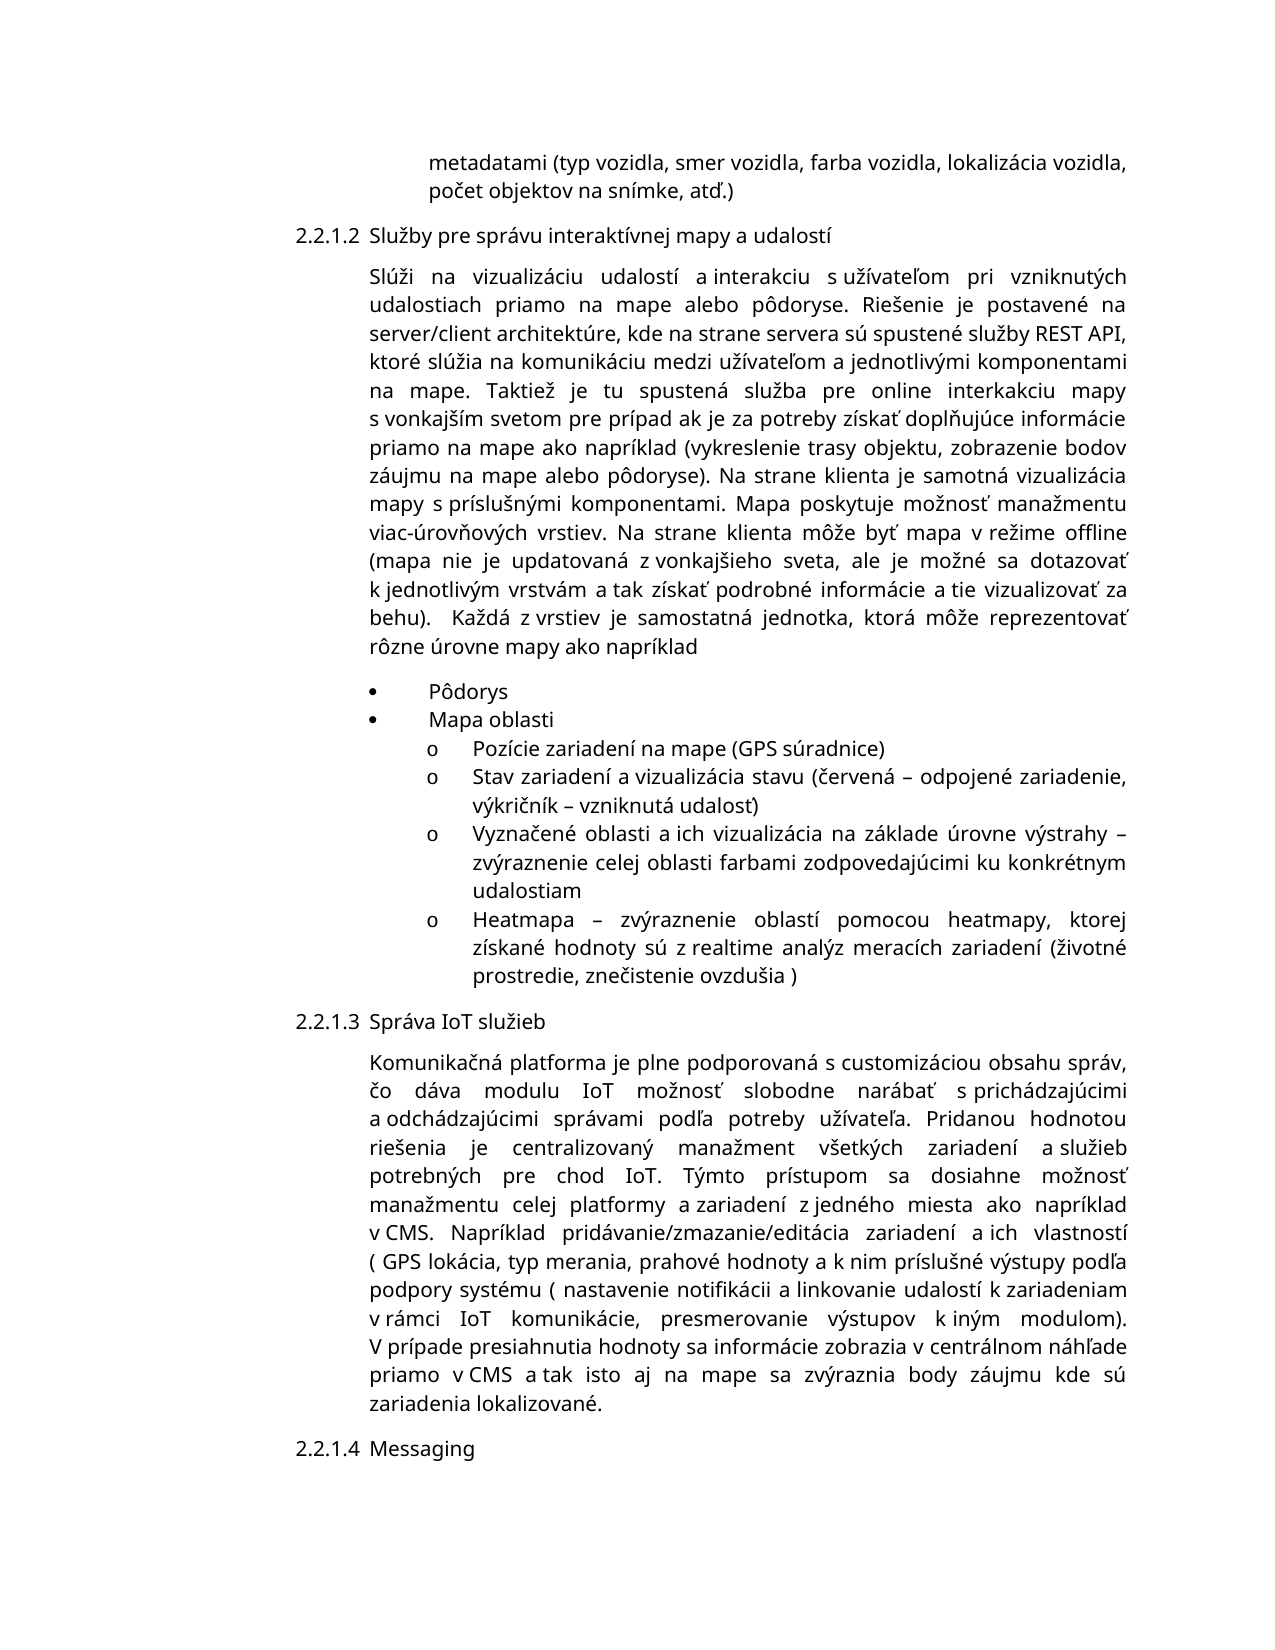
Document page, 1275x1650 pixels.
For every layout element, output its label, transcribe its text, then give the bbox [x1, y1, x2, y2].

list Stav zariadení a vizualizácia stavu (červená – odpojené zariadenie, výkričník – vzniknutá udalosť) [426, 762, 1127, 819]
subtitle Správa IoT služieb [295, 1007, 1127, 1035]
subtitle Messaging [295, 1434, 1127, 1462]
list Vyznačené oblasti a ich vizualizácia na základe úrovne výstrahy – zvýraznenie celej oblasti farbami zodpovedajúcimi ku konkrétnym udalostiam [426, 819, 1127, 905]
list Pôdorys [369, 677, 1127, 705]
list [369, 148, 1127, 204]
list Heatmapa – zvýraznenie oblastí pomocou heatmapy, ktorej získané hodnoty sú z realtime analýz meracích zariadení (životné prostredie, znečistenie ovzdušia ) [426, 905, 1127, 990]
list Mapa oblasti [369, 705, 1127, 734]
text Komunikačná platforma je plne podporovaná s customizáciou obsahu správ, čo dáva modulu IoT možnosť slobodne narábať s prichádzajúcimi a odchádzajúcimi správami podľa potreby užívateľa. Pridanou hodnotou riešenia je centralizovaný manažment všetkých zariadení a služieb potrebných pre chod IoT. Týmto prístupom sa dosiahne možnosť manažmentu celej platformy a zariadení z jedného miesta ako napríklad v CMS. Napríklad pridávanie/zmazanie/editácia zariadení a ich vlastností ( GPS lokácia, typ merania, prahové hodnoty a k nim príslušné výstupy podľa podpory systému ( nastavenie notifikácii a linkovanie udalostí k zariadeniam v rámci IoT komunikácie, presmerovanie výstupov k iným modulom). V prípade presiahnutia hodnoty sa informácie zobrazia v centrálnom náhľade priamo v CMS a tak isto aj na mape sa zvýraznia body záujmu kde sú zariadenia lokalizované. [369, 1048, 1127, 1417]
subtitle Služby pre správu interaktívnej mapy a udalostí [295, 221, 1127, 249]
list Pozície zariadení na mape (GPS súradnice) [426, 734, 1127, 762]
text Slúži na vizualizáciu udalostí a interakciu s užívateľom pri vzniknutých udalostiach priamo na mape alebo pôdoryse. Riešenie je postavené na server/client architektúre, kde na strane servera sú spustené služby REST API, ktoré slúžia na komunikáciu medzi užívateľom a jednotlivými komponentami na mape. Taktiež je tu spustená služba pre online interkakciu mapy s vonkajším svetom pre prípad ak je za potreby získať doplňujúce informácie priamo na mape ako napríklad (vykreslenie trasy objektu, zobrazenie bodov záujmu na mape alebo pôdoryse). Na strane klienta je samotná vizualizácia mapy s príslušnými komponentami. Mapa poskytuje možnosť manažmentu viac-úrovňových vrstiev. Na strane klienta môže byť mapa v režime offline (mapa nie je updatovaná z vonkajšieho sveta, ale je možné sa dotazovať k jednotlivým vrstvám a tak získať podrobné informácie a tie vizualizovať za behu). Každá z vrstiev je samostatná jednotka, ktorá môže reprezentovať rôzne úrovne mapy ako napríklad [369, 262, 1127, 660]
